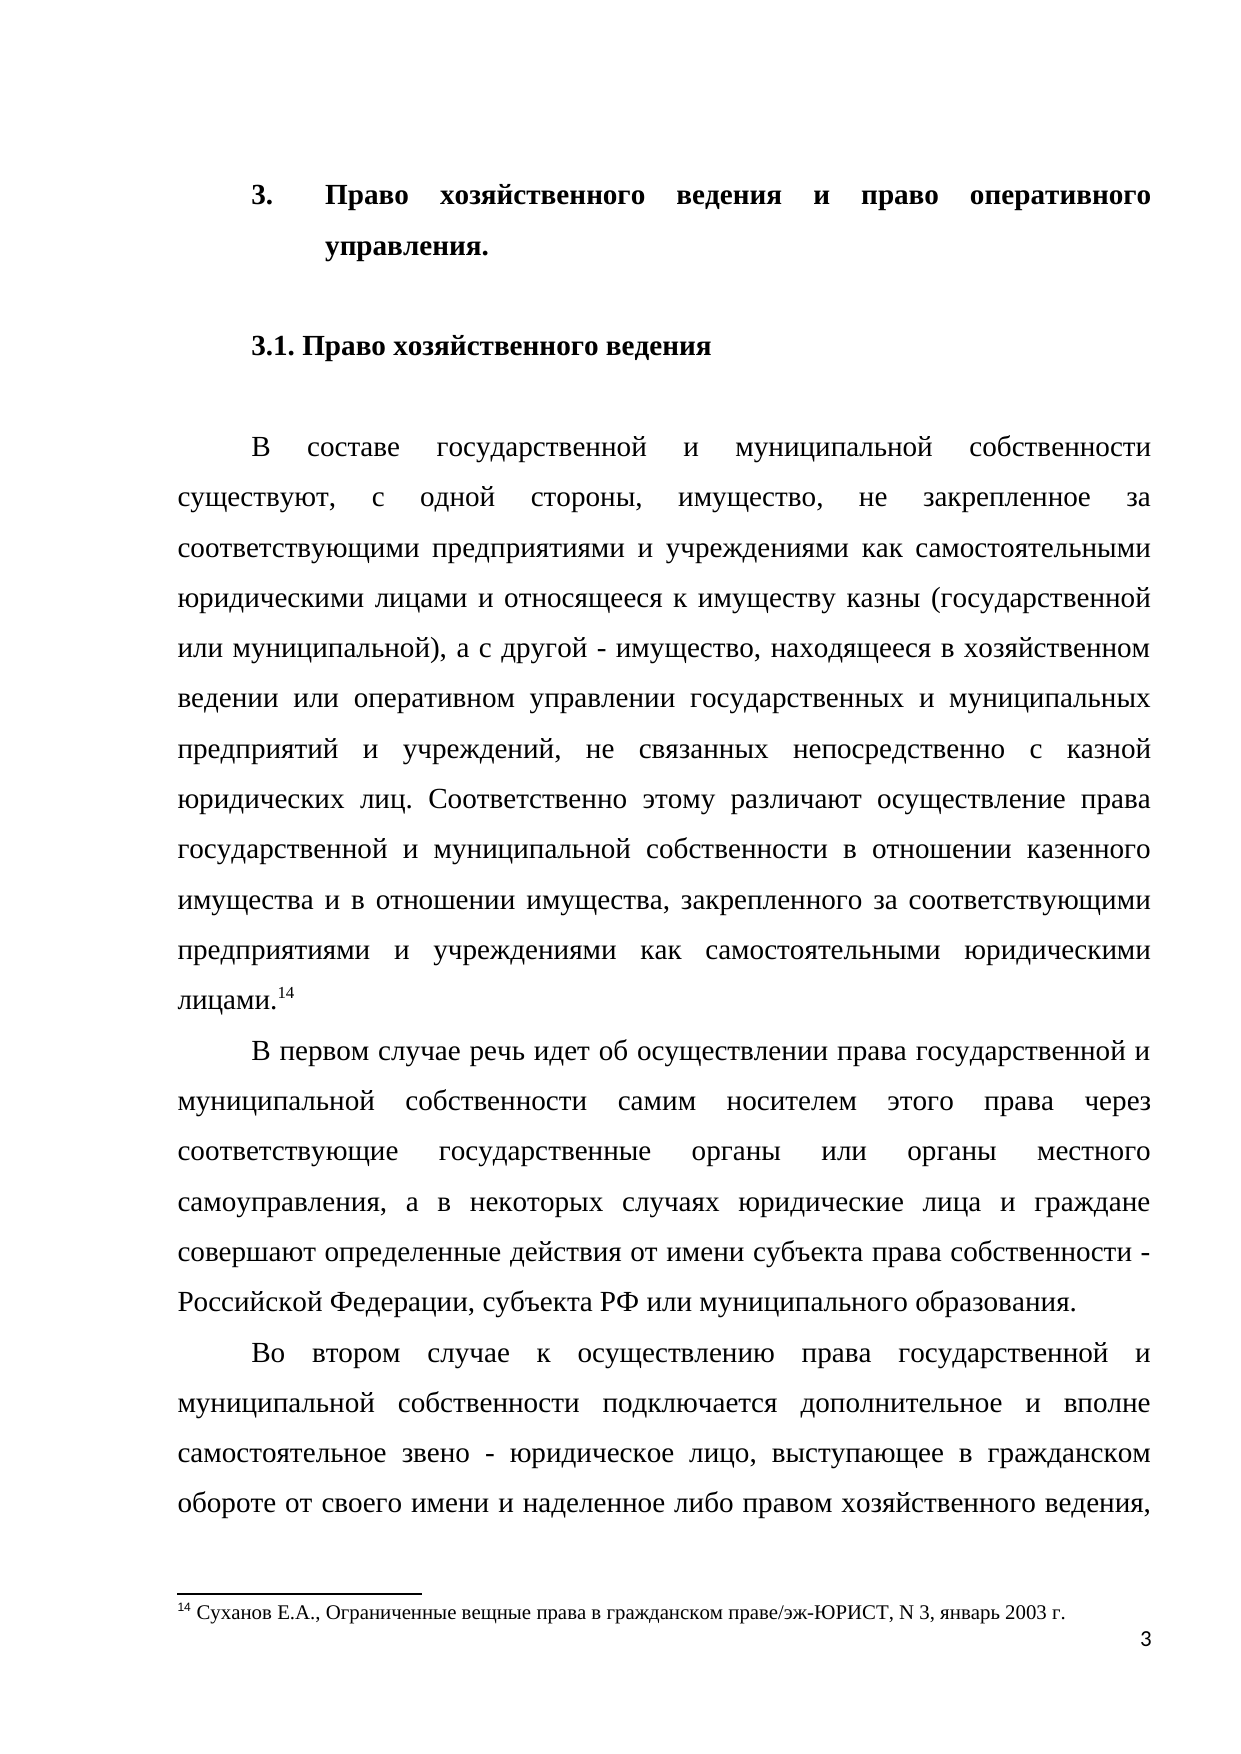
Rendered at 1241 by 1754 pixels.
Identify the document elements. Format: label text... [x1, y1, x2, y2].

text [177, 1335, 1152, 1519]
list Право хозяйственного ведения и право оперативного управления. [251, 177, 1152, 261]
text В составе государственной и муниципальной собственности существуют, с одной стороны, имущество, не закрепленное за соответствующими предприятиями и учреждениями как самостоятельными юридическими лицами и относящееся к имуществу казны (государственной или муниципальной), а с другой - имущество, находящееся в хозяйственном ведении или оперативном управлении государственных и муниципальных предприятий и учреждений, не связанных непосредственно с казной юридических лиц. Соответственно этому различают осуществление права государственной и муниципальной собственности в отношении казенного имущества и в отношении имущества, закрепленного за соответствующими предприятиями и учреждениями как самостоятельными юридическими лицами. [177, 429, 1152, 1016]
text 3.1. Право хозяйственного ведения [177, 328, 1152, 362]
text В первом случае речь идет об осуществлении права государственной и муниципальной собственности самим носителем этого права через соответствующие государственные органы или органы местного самоуправления, а в некоторых случаях юридические лица и граждане совершают определенные действия от имени субъекта права собственности - Российской Федерации, субъекта РФ или муниципального образования. [177, 1033, 1152, 1318]
